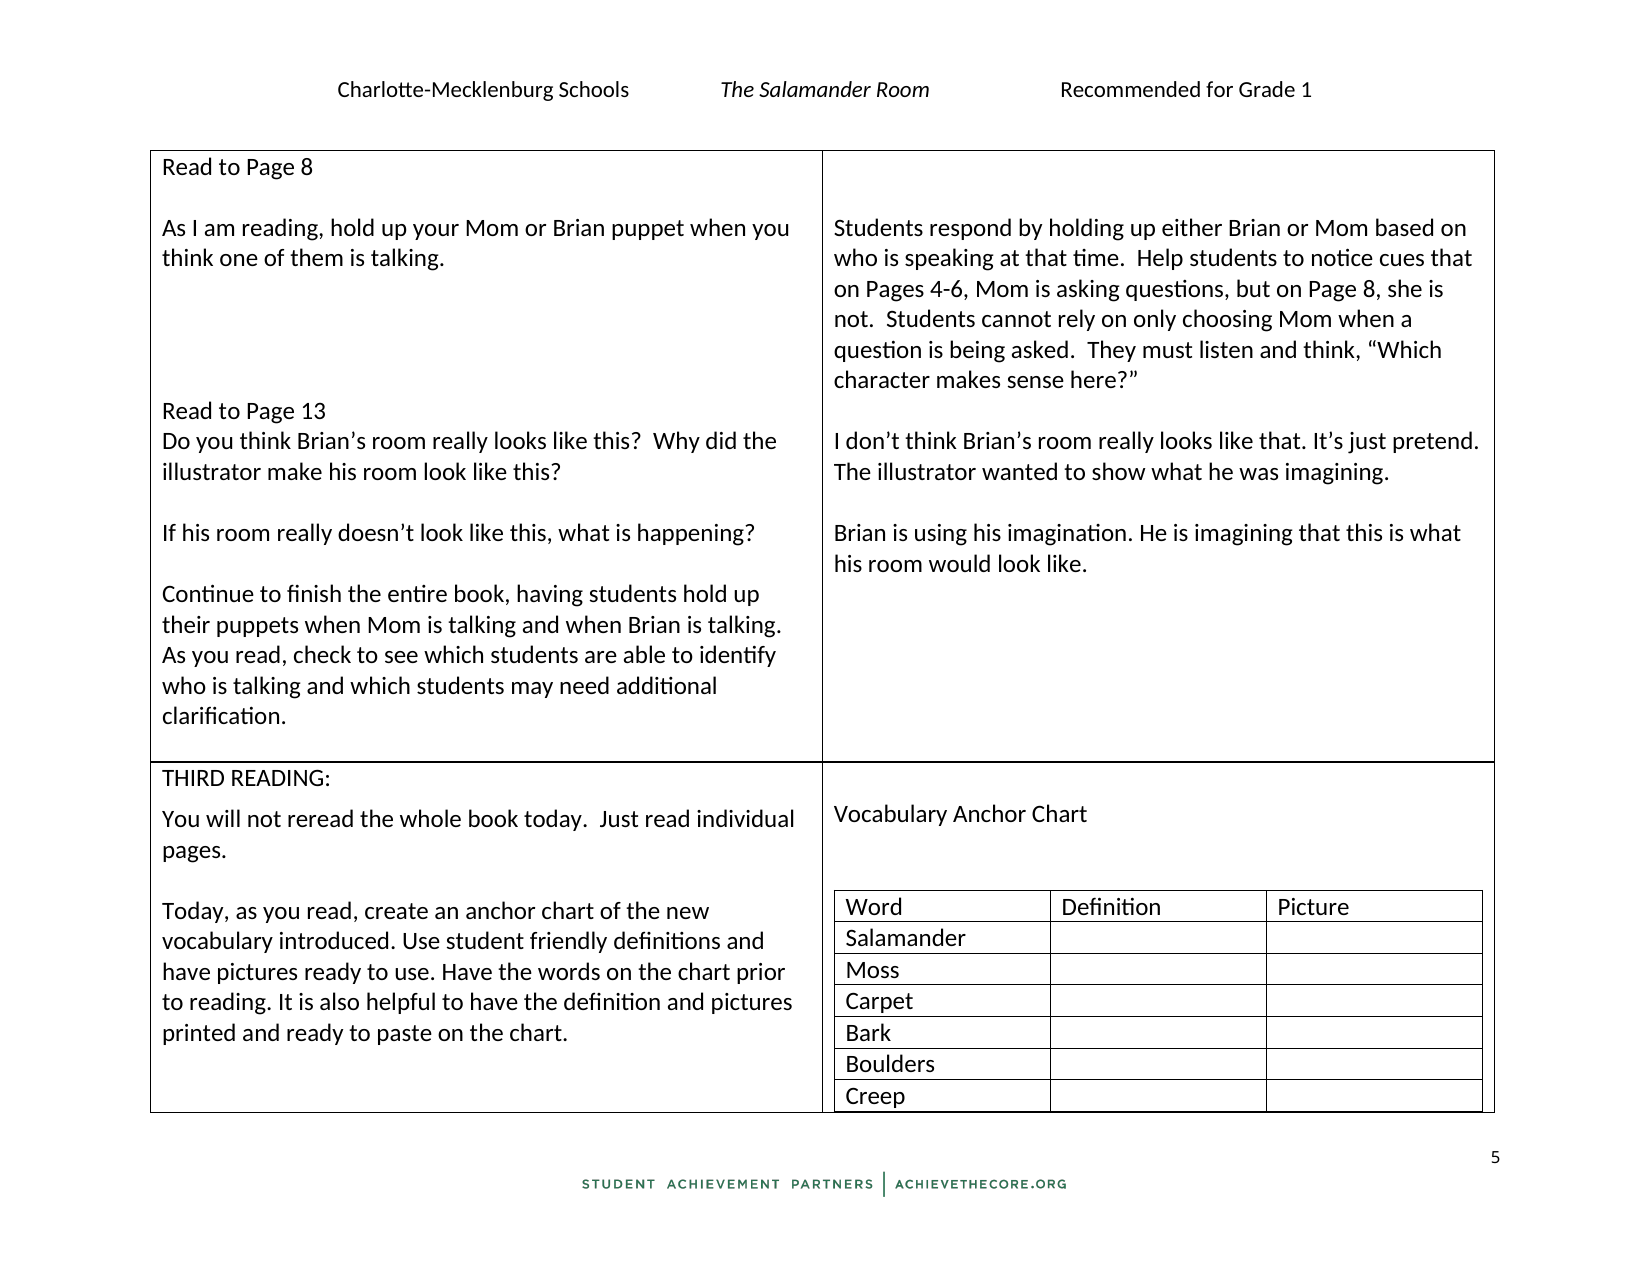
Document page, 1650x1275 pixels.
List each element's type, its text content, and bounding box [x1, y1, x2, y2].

picture [571, 1168, 1079, 1200]
